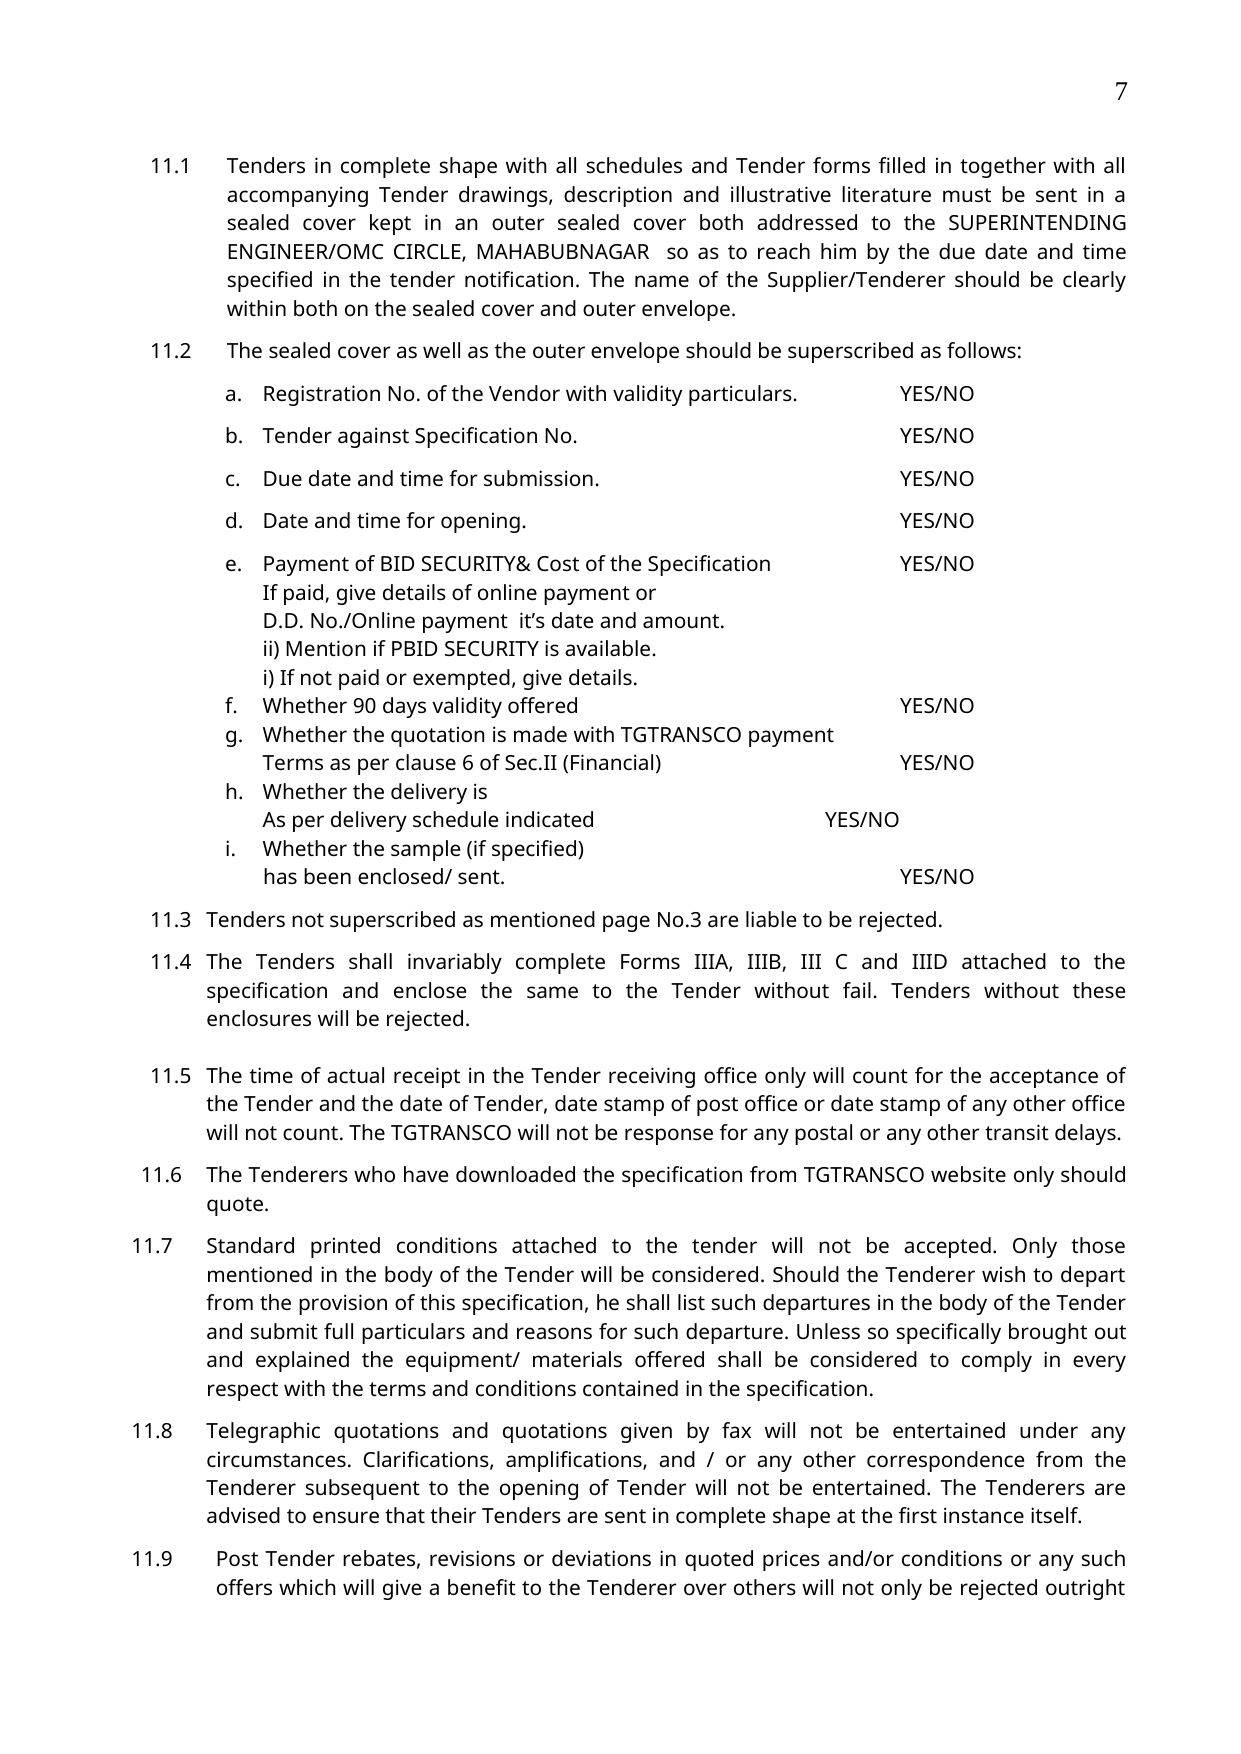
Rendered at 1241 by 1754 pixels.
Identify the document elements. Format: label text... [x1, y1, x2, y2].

text If paid, give details of online payment or [262, 578, 1128, 606]
list Payment of BID SECURITY& Cost of the Specification YES/NO [225, 549, 1128, 578]
list The time of actual receipt in the Tender receiving office only will count for the acceptance of the Tender and the date of Tender, date stamp of post office or date stamp of any other office will not count. The TGTRANSCO will not be response for any postal or any other transit delays. [150, 1061, 1128, 1146]
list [131, 1544, 1128, 1601]
list Telegraphic quotations and quotations given by fax will not be entertained under any circumstances. Clarifications, amplifications, and / or any other correspondence from the Tenderer subsequent to the opening of Tender will not be entertained. The Tenderers are advised to ensure that their Tenders are sent in complete shape at the first instance itself. [131, 1416, 1128, 1530]
text D.D. No./Online payment it’s date and amount. [262, 606, 1128, 634]
text ii) Mention if PBID SECURITY is available. [262, 634, 1128, 663]
list The sealed cover as well as the outer envelope should be superscribed as follows: [150, 336, 1128, 365]
list Tenders not superscribed as mentioned page No.3 are liable to be rejected. [150, 905, 1128, 933]
list Whether the sample (if specified) [225, 834, 1128, 862]
list The Tenderers who have downloaded the specification from TGTRANSCO website only should quote. [141, 1161, 1128, 1217]
list Date and time for opening. YES/NO [225, 507, 1128, 535]
text Terms as per clause 6 of Sec.II (Financial) YES/NO [262, 748, 1128, 777]
text i) If not paid or exempted, give details. [262, 663, 1128, 691]
list Whether the delivery is [225, 777, 1128, 805]
list Tenders in complete shape with all schedules and Tender forms filled in together with all accompanying Tender drawings, description and illustrative literature must be sent in a sealed cover kept in an outer sealed cover both addressed to the SUPERINTENDING ENGINEER/OMC CIRCLE, MAHABUBNAGAR so as to reach him by the due date and time specified in the tender notification. The name of the Supplier/Tenderer should be clearly within both on the sealed cover and outer envelope. [150, 151, 1128, 322]
text As per delivery schedule indicated YES/NO [262, 805, 1128, 834]
list Due date and time for submission. YES/NO [225, 464, 1128, 492]
list Standard printed conditions attached to the tender will not be accepted. Only those mentioned in the body of the Tender will be considered. Should the Tenderer wish to depart from the provision of this specification, he shall list such departures in the body of the Tender and submit full particulars and reasons for such departure. Unless so specifically brought out and explained the equipment/ materials offered shall be considered to comply in every respect with the terms and conditions contained in the specification. [131, 1232, 1128, 1402]
text 11.4 The Tenders shall invariably complete Forms IIIA, IIIB, III C and IIID attached to the specification and enclose the same to the Tender without fail. Tenders without these enclosures will be rejected. [150, 947, 1128, 1033]
list Whether 90 days validity offered YES/NO [225, 691, 1128, 720]
list Tender against Specification No. YES/NO [225, 421, 1128, 450]
list Whether the quotation is made with TGTRANSCO payment [225, 720, 1128, 748]
list Registration No. of the Vendor with validity particulars. YES/NO [225, 379, 1128, 407]
text has been enclosed/ sent. YES/NO [225, 862, 1128, 891]
